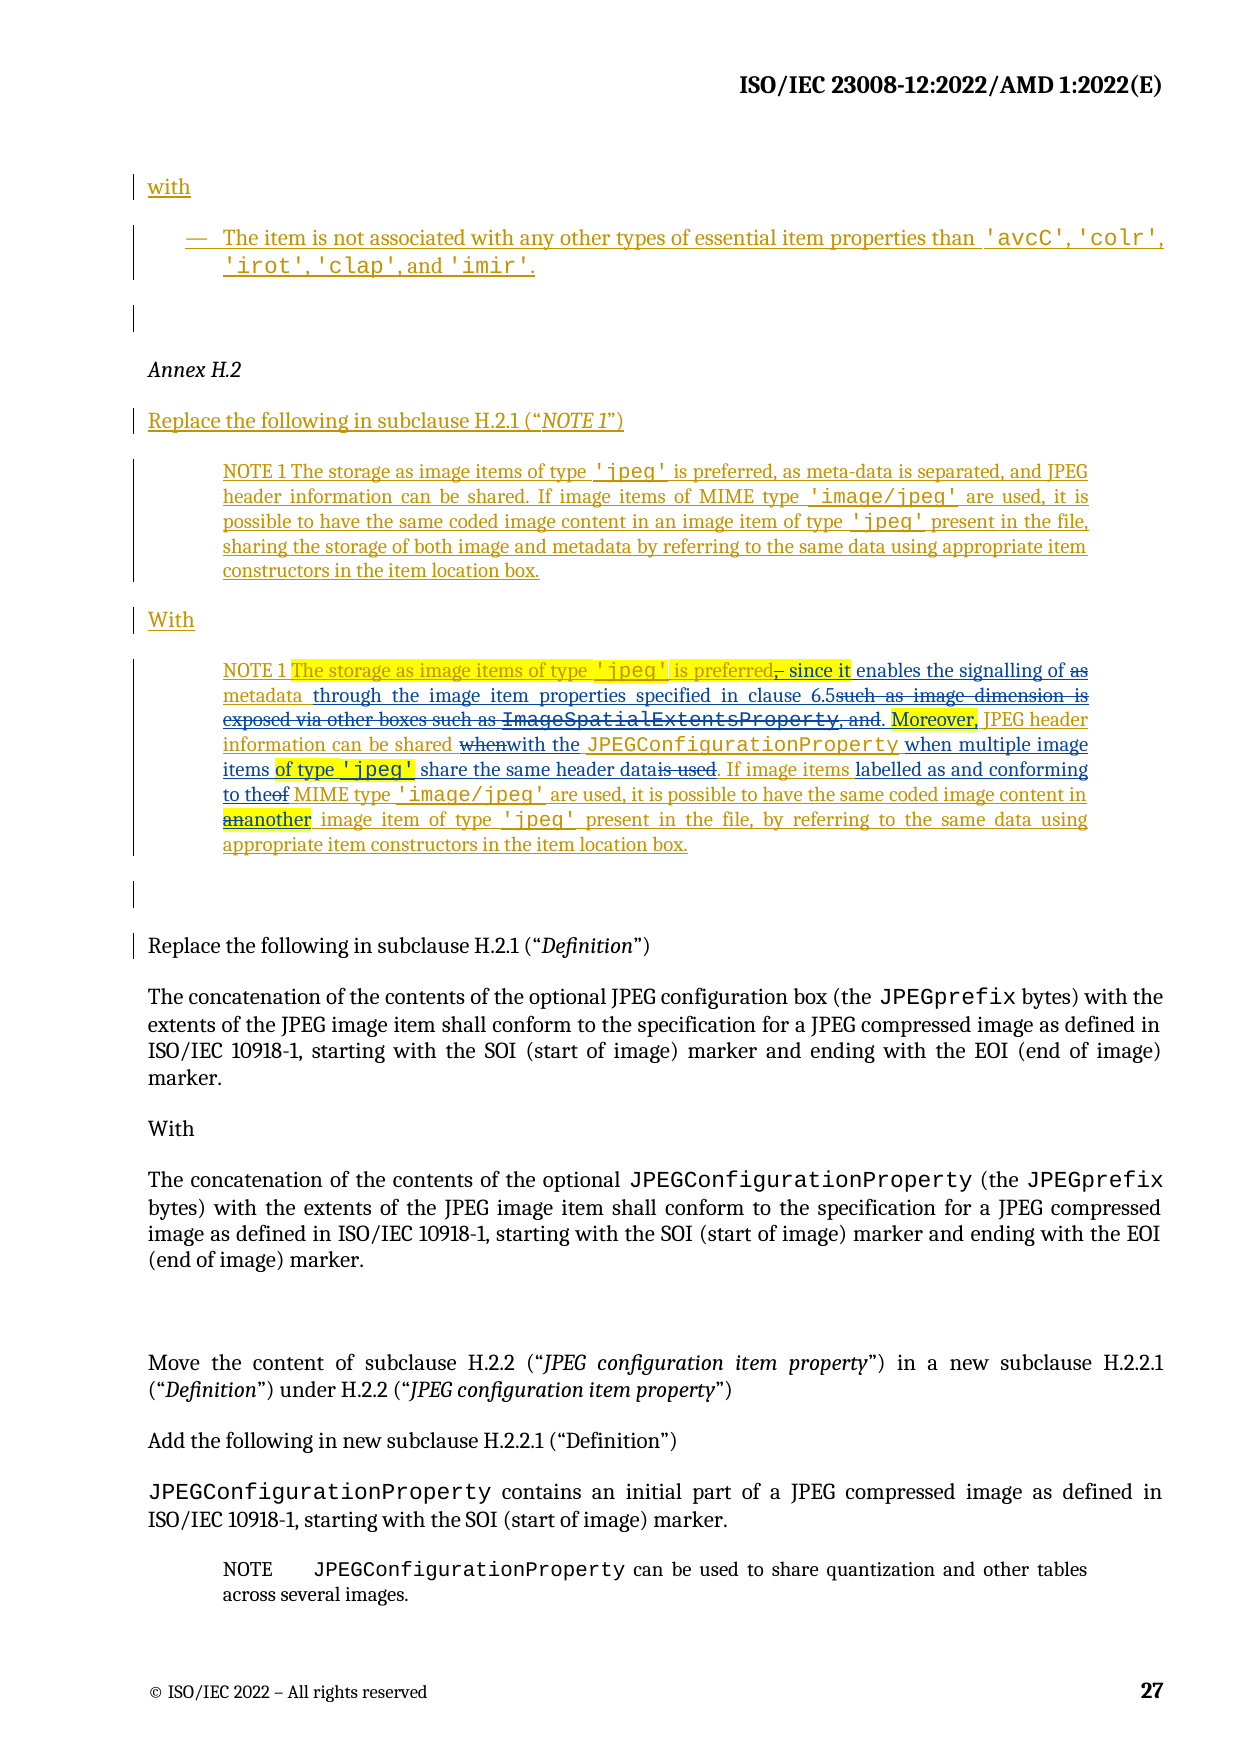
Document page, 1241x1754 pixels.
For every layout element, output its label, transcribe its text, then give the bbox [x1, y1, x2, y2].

text Replace the following in subclause H.2.1 (“Definition”) [148, 933, 1163, 959]
text The concatenation of the contents of the optional JPEGConfigurationProperty (the JPEGprefix bytes) with the extents of the JPEG image item shall conform to the specification for a JPEG compressed image as defined in ISO/IEC 10918-1, starting with the SOI (start of image) marker and ending with the EOI (end of image) marker. [148, 1167, 1163, 1274]
text NOTE JPEGConfigurationProperty can be used to share quantization and other tables across several images. [223, 1558, 1088, 1607]
text With [148, 1116, 1163, 1142]
text JPEGConfigurationProperty contains an initial part of a JPEG compressed image as defined in ISO/IEC 10918-1, starting with the SOI (start of image) marker. [148, 1479, 1163, 1533]
text The concatenation of the contents of the optional JPEG configuration box (the JPEGprefix bytes) with the extents of the JPEG image item shall conform to the specification for a JPEG compressed image as defined in ISO/IEC 10918-1, starting with the SOI (start of image) marker and ending with the EOI (end of image) marker. [148, 984, 1163, 1091]
text Add the following in new subclause H.2.2.1 (“Definition”) [148, 1428, 1163, 1454]
text Annex H.2 [148, 357, 1163, 383]
text Move the content of subclause H.2.2 (“JPEG configuration item property”) in a new subclause H.2.2.1 (“Definition”) under H.2.2 (“JPEG configuration item property”) [148, 1350, 1163, 1403]
